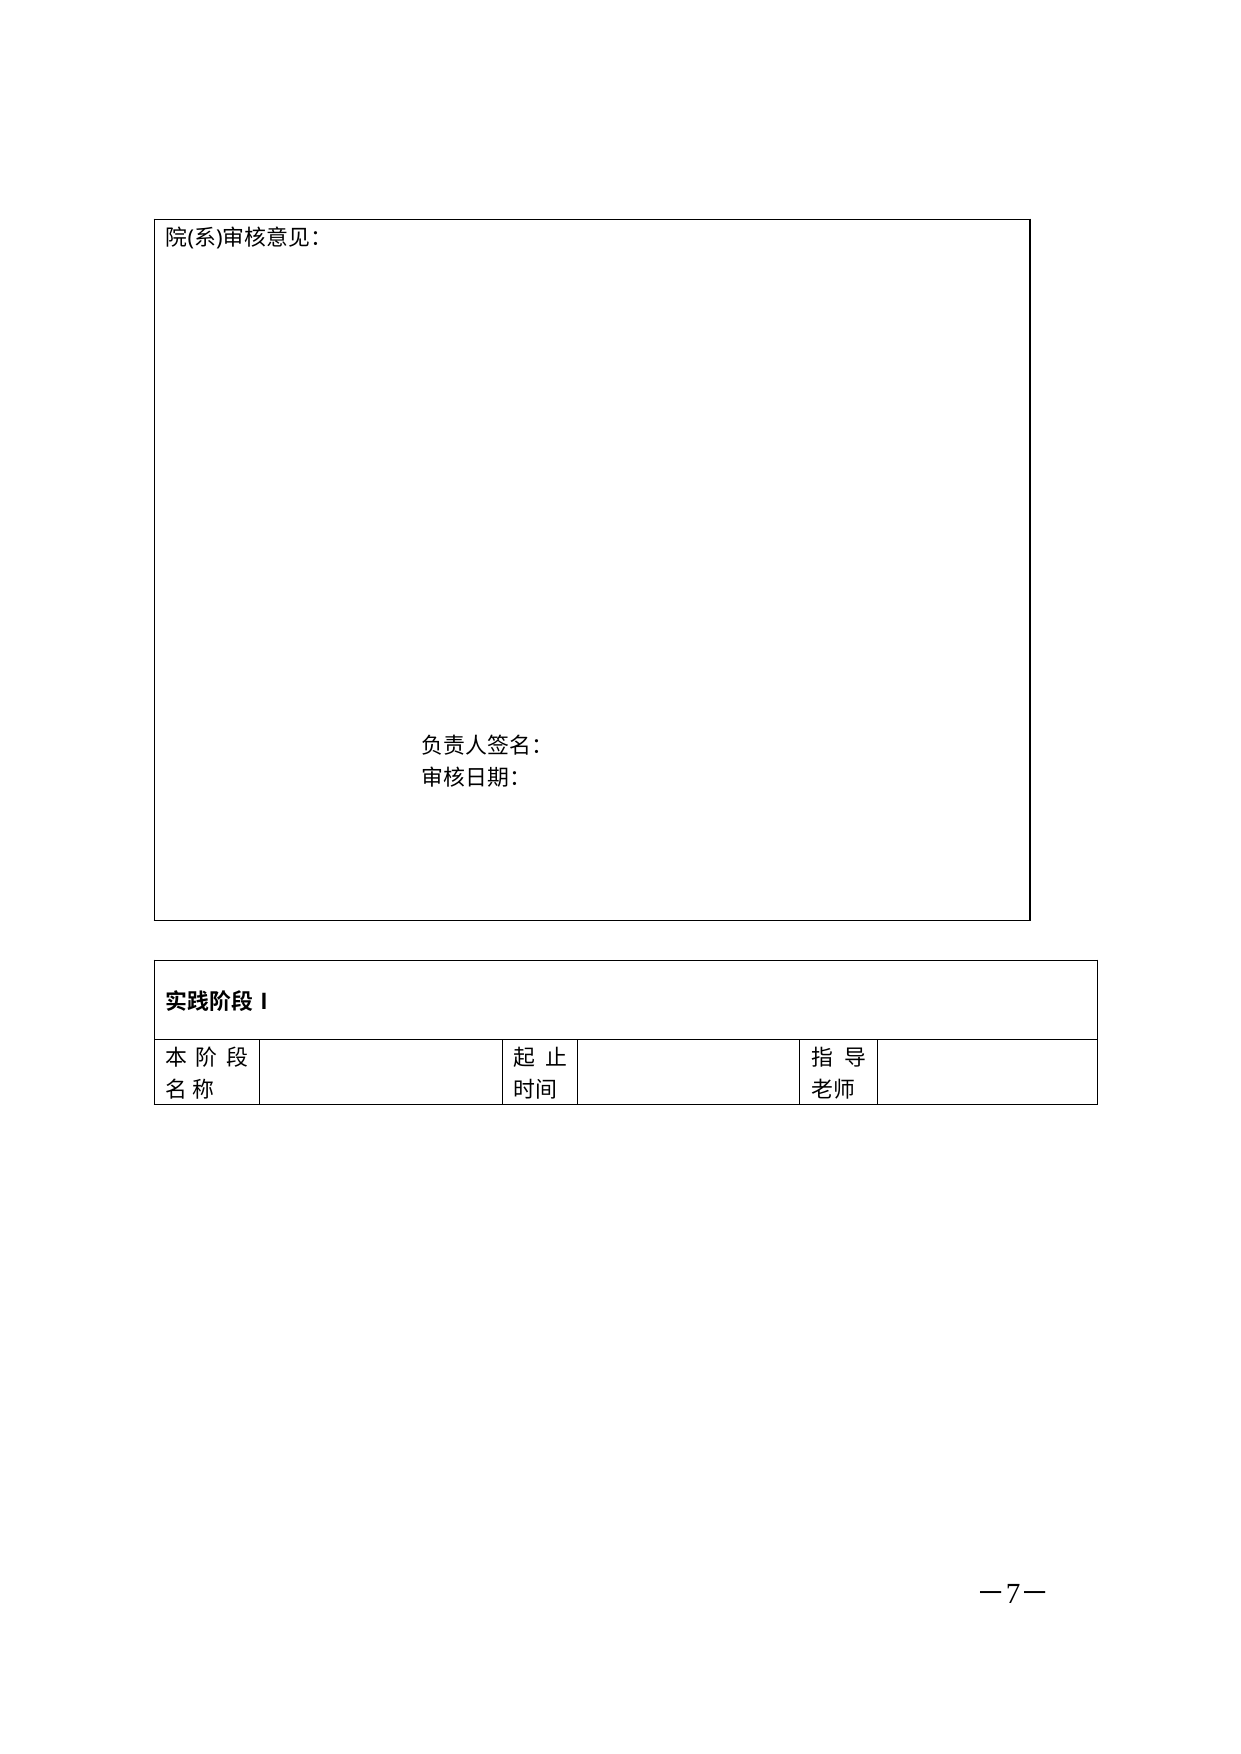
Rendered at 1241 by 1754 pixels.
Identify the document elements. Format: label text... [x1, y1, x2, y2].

table_header 实践阶段Ⅰ [155, 961, 1097, 1039]
table_cell [260, 1040, 502, 1104]
table_cell 指导老师 [800, 1040, 877, 1104]
table_cell [878, 1040, 1097, 1104]
table_cell 院(系)审核意见： 负责人签名： 审核日期： [155, 220, 1029, 920]
table_cell [578, 1040, 799, 1104]
table_cell 起止时间 [503, 1040, 577, 1104]
table_cell 本阶段名 称 [155, 1040, 259, 1104]
